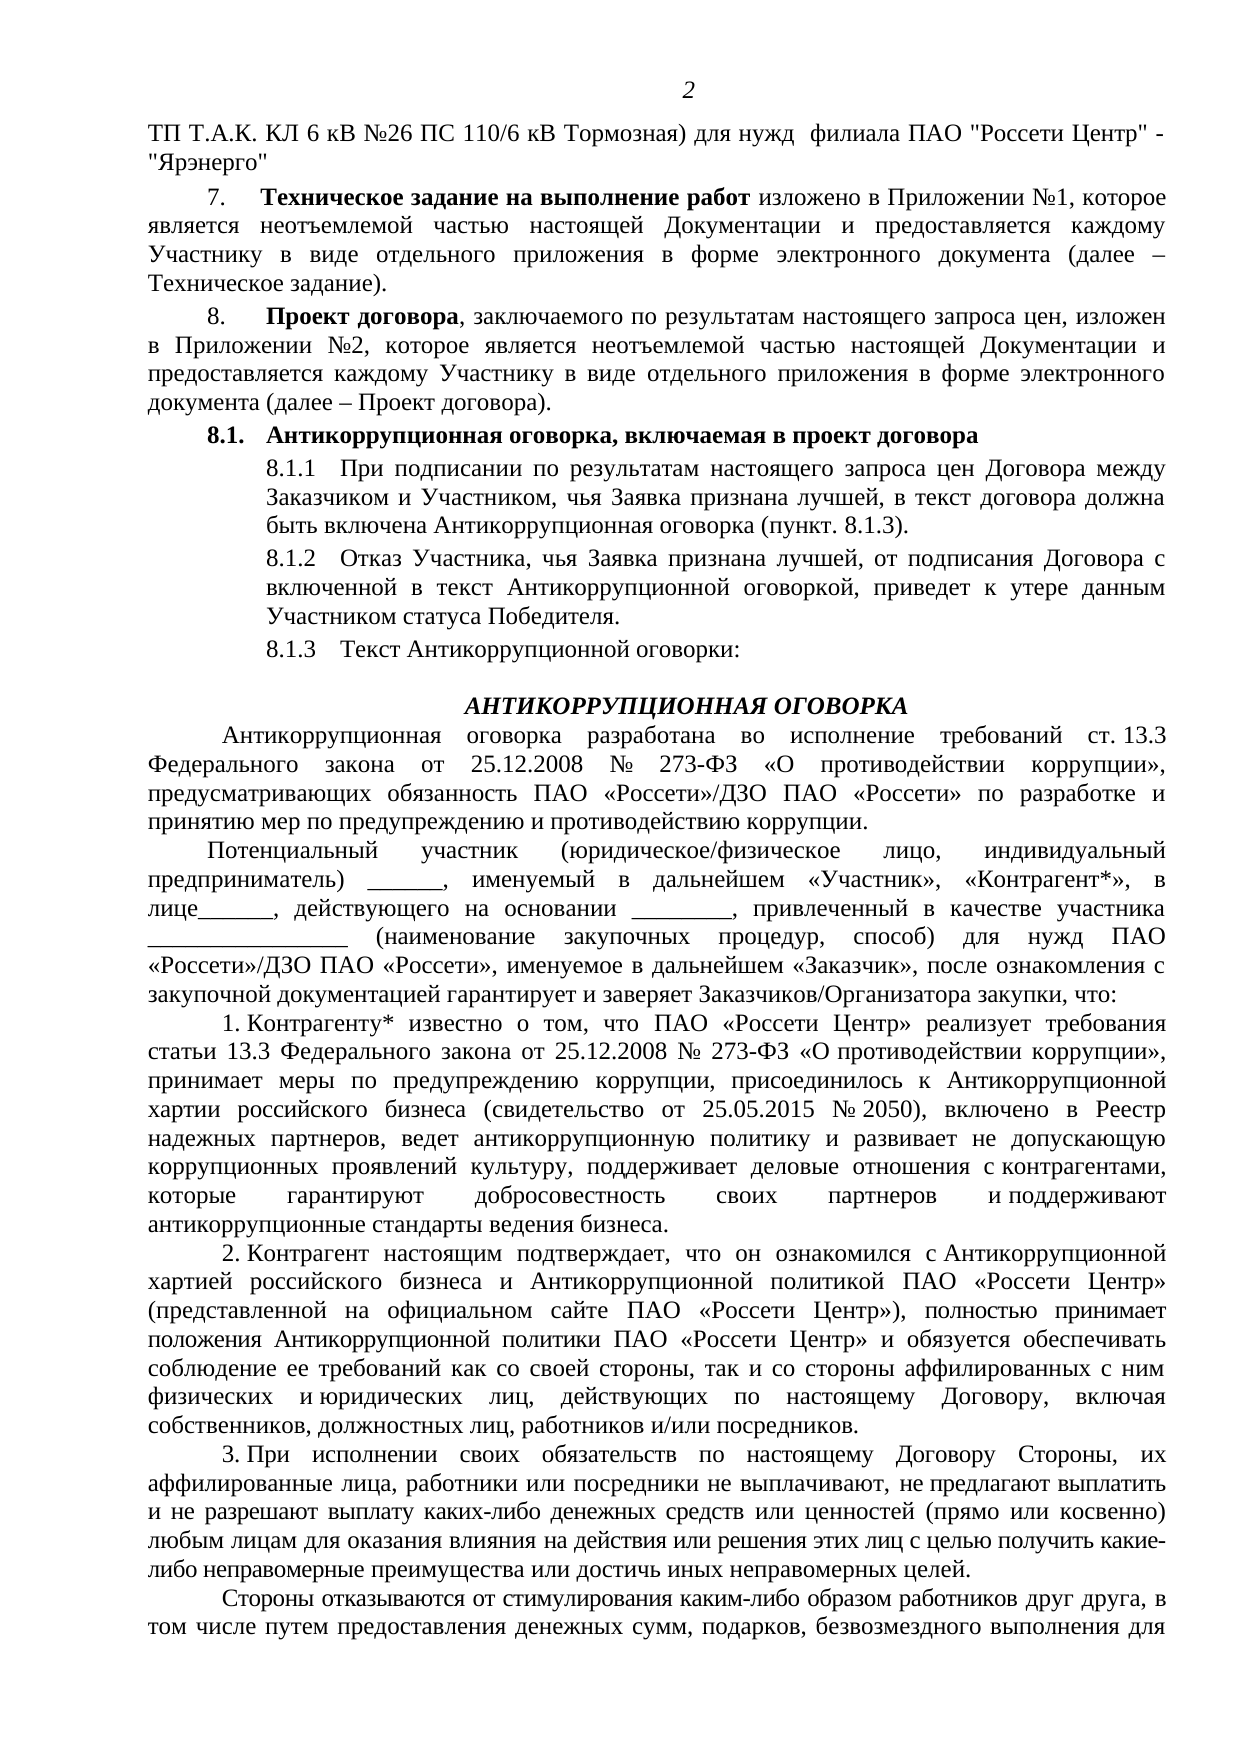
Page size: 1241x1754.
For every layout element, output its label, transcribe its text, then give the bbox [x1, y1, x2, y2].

list Антикоррупционная оговорка, включаемая в проект договора [207, 420, 1166, 449]
list При подписании по результатам настоящего запроса цен Договора между Заказчиком и Участником, чья Заявка признана лучшей, в текст договора должна быть включена Антикоррупционная оговорка (пункт. 8.1.3). [266, 453, 1166, 539]
text Антикоррупционная оговорка разработана во исполнение требований ст. 13.3 Федерального закона от 25.12.2008 № 273-ФЗ «О противодействии коррупции», предусматривающих обязанность ПАО «Россети»/ДЗО ПАО «Россети» по разработке и принятию мер по предупреждению и противодействию коррупции. [148, 720, 1166, 835]
text Потенциальный участник (юридическое/физическое лицо, индивидуальный предприниматель) ______, именуемый в дальнейшем «Участник», «Контрагент*», в лице______, действующего на основании ________, привлеченный в качестве участника ________________ (наименование закупочных процедур, способ) для нужд ПАО «Россети»/ДЗО ПАО «Россети», именуемое в дальнейшем «Заказчик», после ознакомления с закупочной документацией гарантирует и заверяет Заказчиков/Организатора закупки, что: [148, 835, 1166, 1008]
text 3. При исполнении своих обязательств по настоящему Договору Стороны, их аффилированные лица, работники или посредники не выплачивают, не предлагают выплатить и не разрешают выплату каких-либо денежных средств или ценностей (прямо или косвенно) любым лицам для оказания влияния на действия или решения этих лиц с целью получить какие-либо неправомерные преимущества или достичь иных неправомерных целей. [148, 1439, 1166, 1583]
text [148, 1583, 1166, 1640]
list Текст Антикоррупционной оговорки: [266, 634, 1166, 663]
list Техническое задание на выполнение работ изложено в Приложении №1, которое является неотъемлемой частью настоящей Документации и предоставляется каждому Участнику в виде отдельного приложения в форме электронного документа (далее – Техническое задание). [148, 182, 1166, 297]
list Проект договора, заключаемого по результатам настоящего запроса цен, изложен в Приложении №2, которое является неотъемлемой частью настоящей Документации и предоставляется каждому Участнику в виде отдельного приложения в форме электронного документа (далее – Проект договора). [148, 301, 1166, 416]
text 2. Контрагент настоящим подтверждает, что он ознакомился с Антикоррупционной хартией российского бизнеса и Антикоррупционной политикой ПАО «Россети Центр» (представленной на официальном сайте ПАО «Россети Центр»), полностью принимает положения Антикоррупционной политики ПАО «Россети Центр» и обязуется обеспечивать соблюдение ее требований как со своей стороны, так и со стороны аффилированных с ним физических и юридических лиц, действующих по настоящему Договору, включая собственников, должностных лиц, работников и/или посредников. [148, 1238, 1166, 1439]
text АНТИКОРРУПЦИОННАЯ ОГОВОРКА [148, 691, 1166, 720]
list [148, 118, 1166, 176]
list Отказ Участника, чья Заявка признана лучшей, от подписания Договора с включенной в текст Антикоррупционной оговоркой, приведет к утере данным Участником статуса Победителя. [266, 543, 1166, 630]
text 1. Контрагенту* известно о том, что ПАО «Россети Центр» реализует требования статьи 13.3 Федерального закона от 25.12.2008 № 273-ФЗ «О противодействии коррупции», принимает меры по предупреждению коррупции, присоединилось к Антикоррупционной хартии российского бизнеса (свидетельство от 25.05.2015 № 2050), включено в Реестр надежных партнеров, ведет антикоррупционную политику и развивает не допускающую коррупционных проявлений культуру, поддерживает деловые отношения с контрагентами, которые гарантируют добросовестность своих партнеров и поддерживают антикоррупционные стандарты ведения бизнеса. [148, 1008, 1166, 1238]
